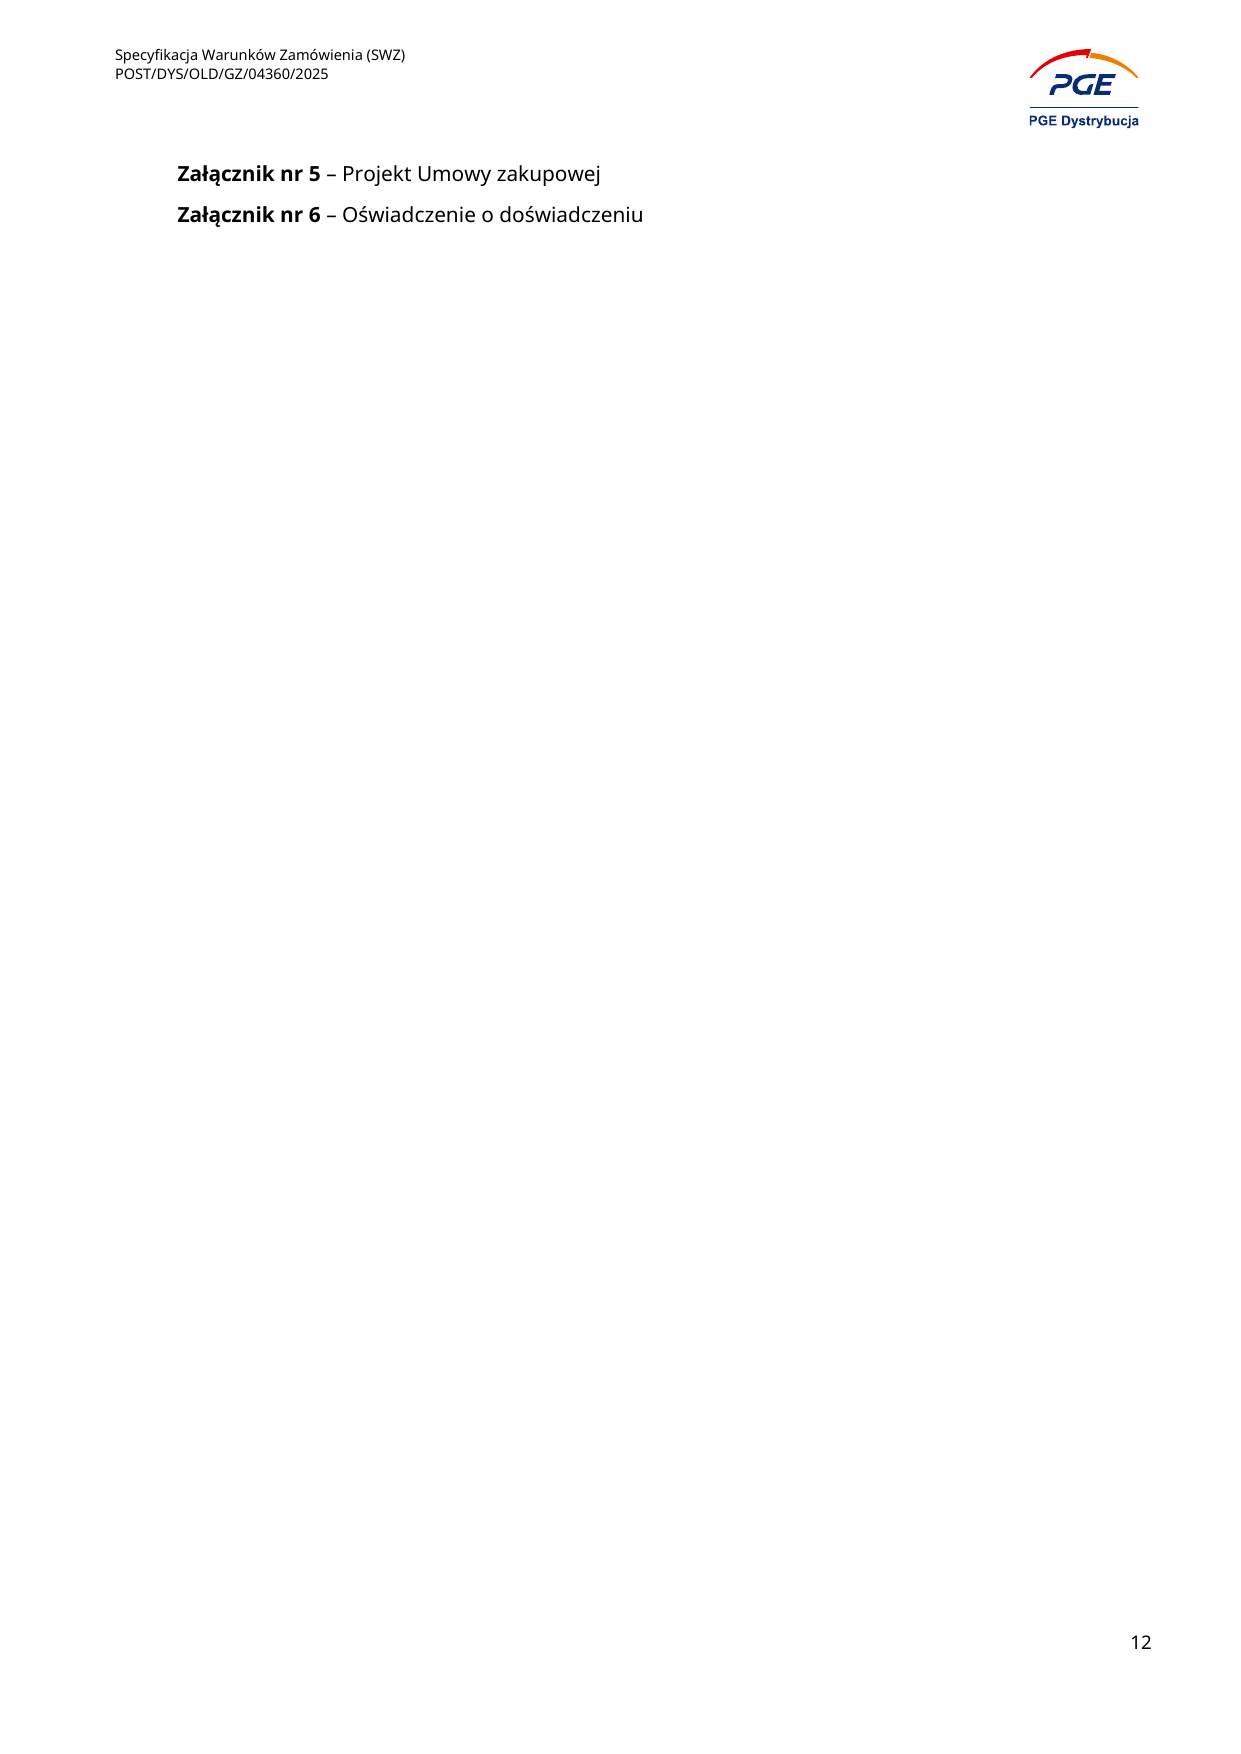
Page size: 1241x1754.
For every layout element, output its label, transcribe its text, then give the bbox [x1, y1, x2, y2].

text Załącznik nr 6 – Oświadczenie o doświadczeniu [118, 200, 1152, 228]
text Załącznik nr 5 – Projekt Umowy zakupowej [118, 159, 1152, 187]
